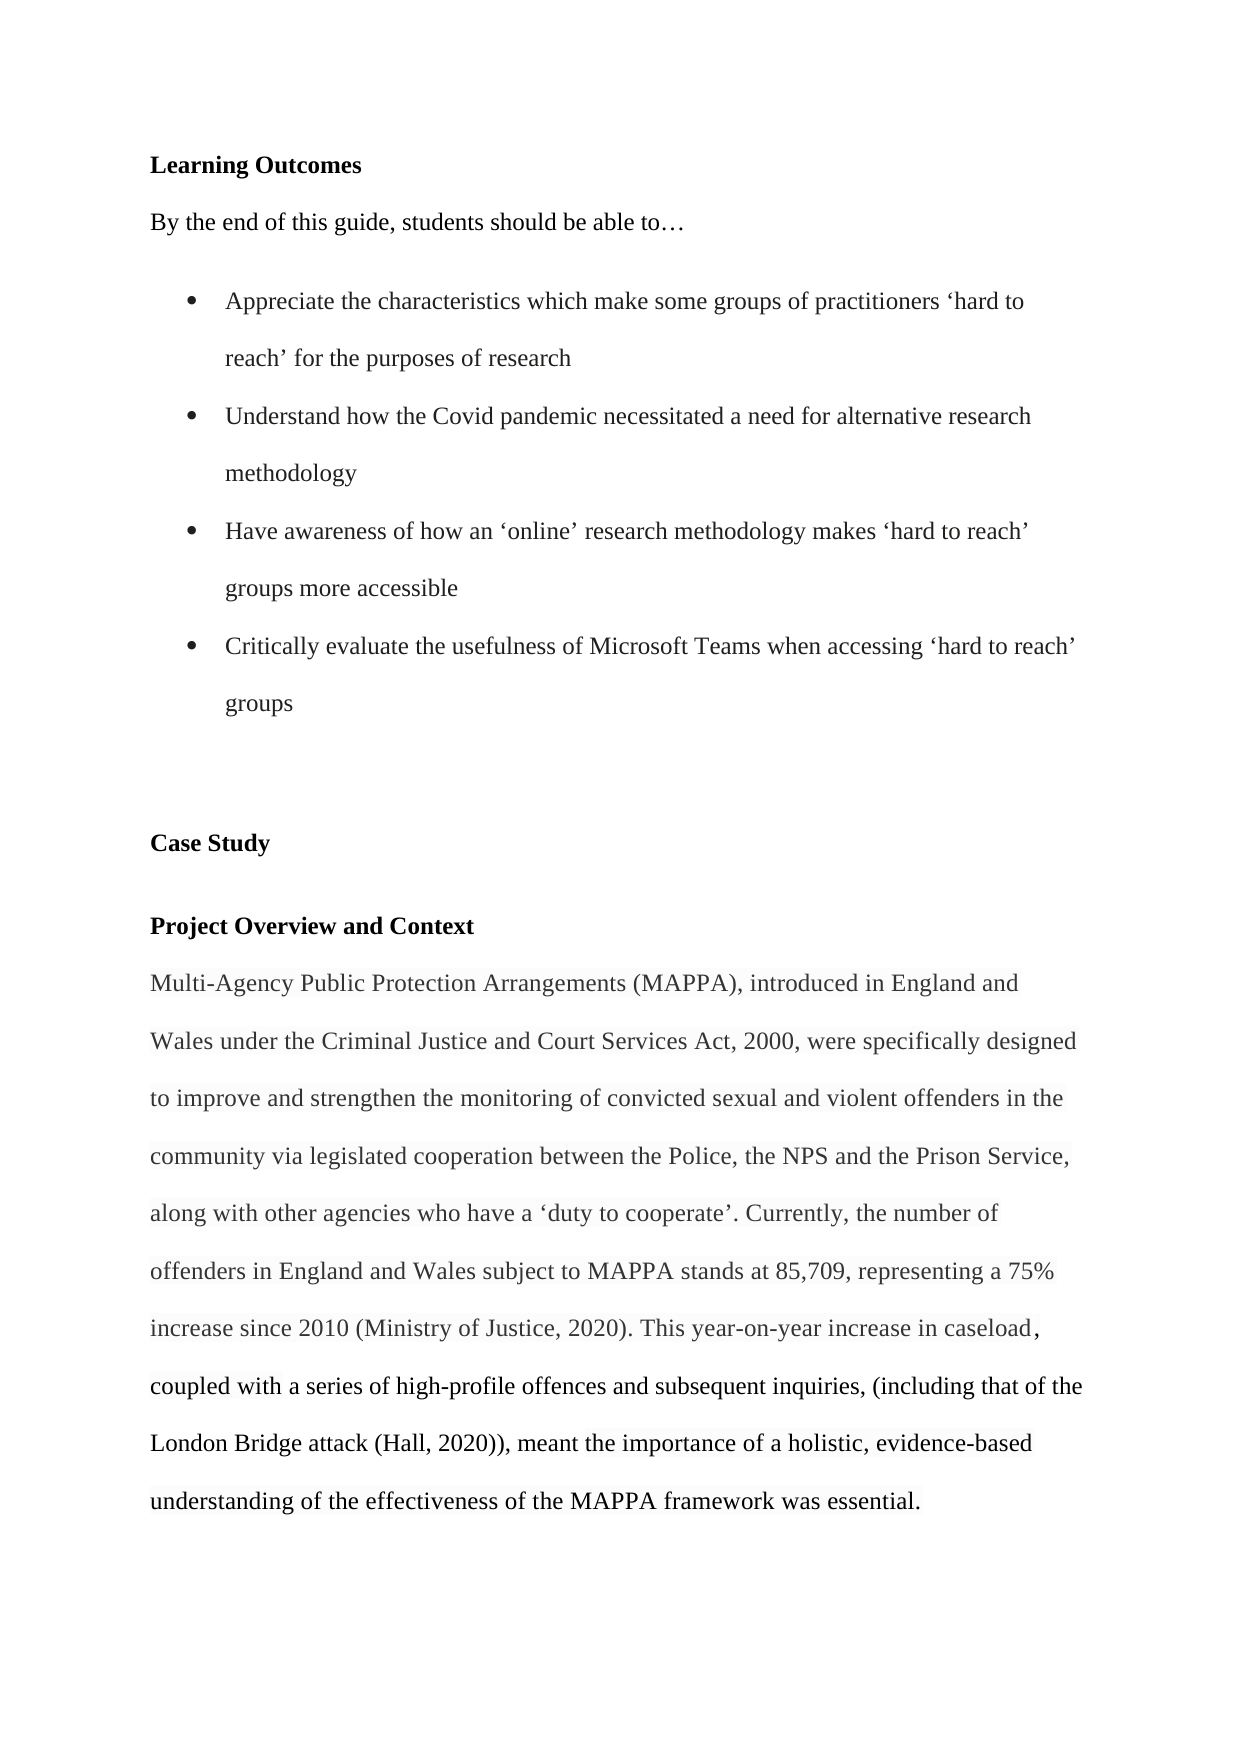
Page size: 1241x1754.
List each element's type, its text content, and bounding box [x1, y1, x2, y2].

subtitle Case Study [150, 828, 1090, 857]
list Critically evaluate the usefulness of Microsoft Teams when accessing ‘hard to reach’ groups [187, 631, 1090, 717]
list Appreciate the characteristics which make some groups of practitioners ‘hard to reach’ for the purposes of research [187, 286, 1090, 372]
text By the end of this guide, students should be able to… [150, 207, 1090, 236]
list Understand how the Covid pandemic necessitated a need for alternative research methodology [187, 401, 1090, 487]
subtitle Learning Outcomes [150, 150, 1090, 179]
list Have awareness of how an ‘online’ research methodology makes ‘hard to reach’ groups more accessible [187, 516, 1090, 602]
text Multi-Agency Public Protection Arrangements (MAPPA), introduced in England and Wales under the Criminal Justice and Court Services Act, 2000, were specifically designed to improve and strengthen the monitoring of convicted sexual and violent offenders in the community via legislated cooperation between the Police, the NPS and the Prison Service, along with other agencies who have a ‘duty to cooperate’. Currently, the number of offenders in England and Wales subject to MAPPA stands at 85,709, representing a 75% increase since 2010 (Ministry of Justice, 2020). This year-on-year increase in caseload, coupled with a series of high-profile offences and subsequent inquiries, (including that of the London Bridge attack (Hall, 2020)), meant the importance of a holistic, evidence-based understanding of the effectiveness of the MAPPA framework was essential. [150, 968, 1090, 1514]
subtitle Project Overview and Context [150, 911, 1090, 939]
